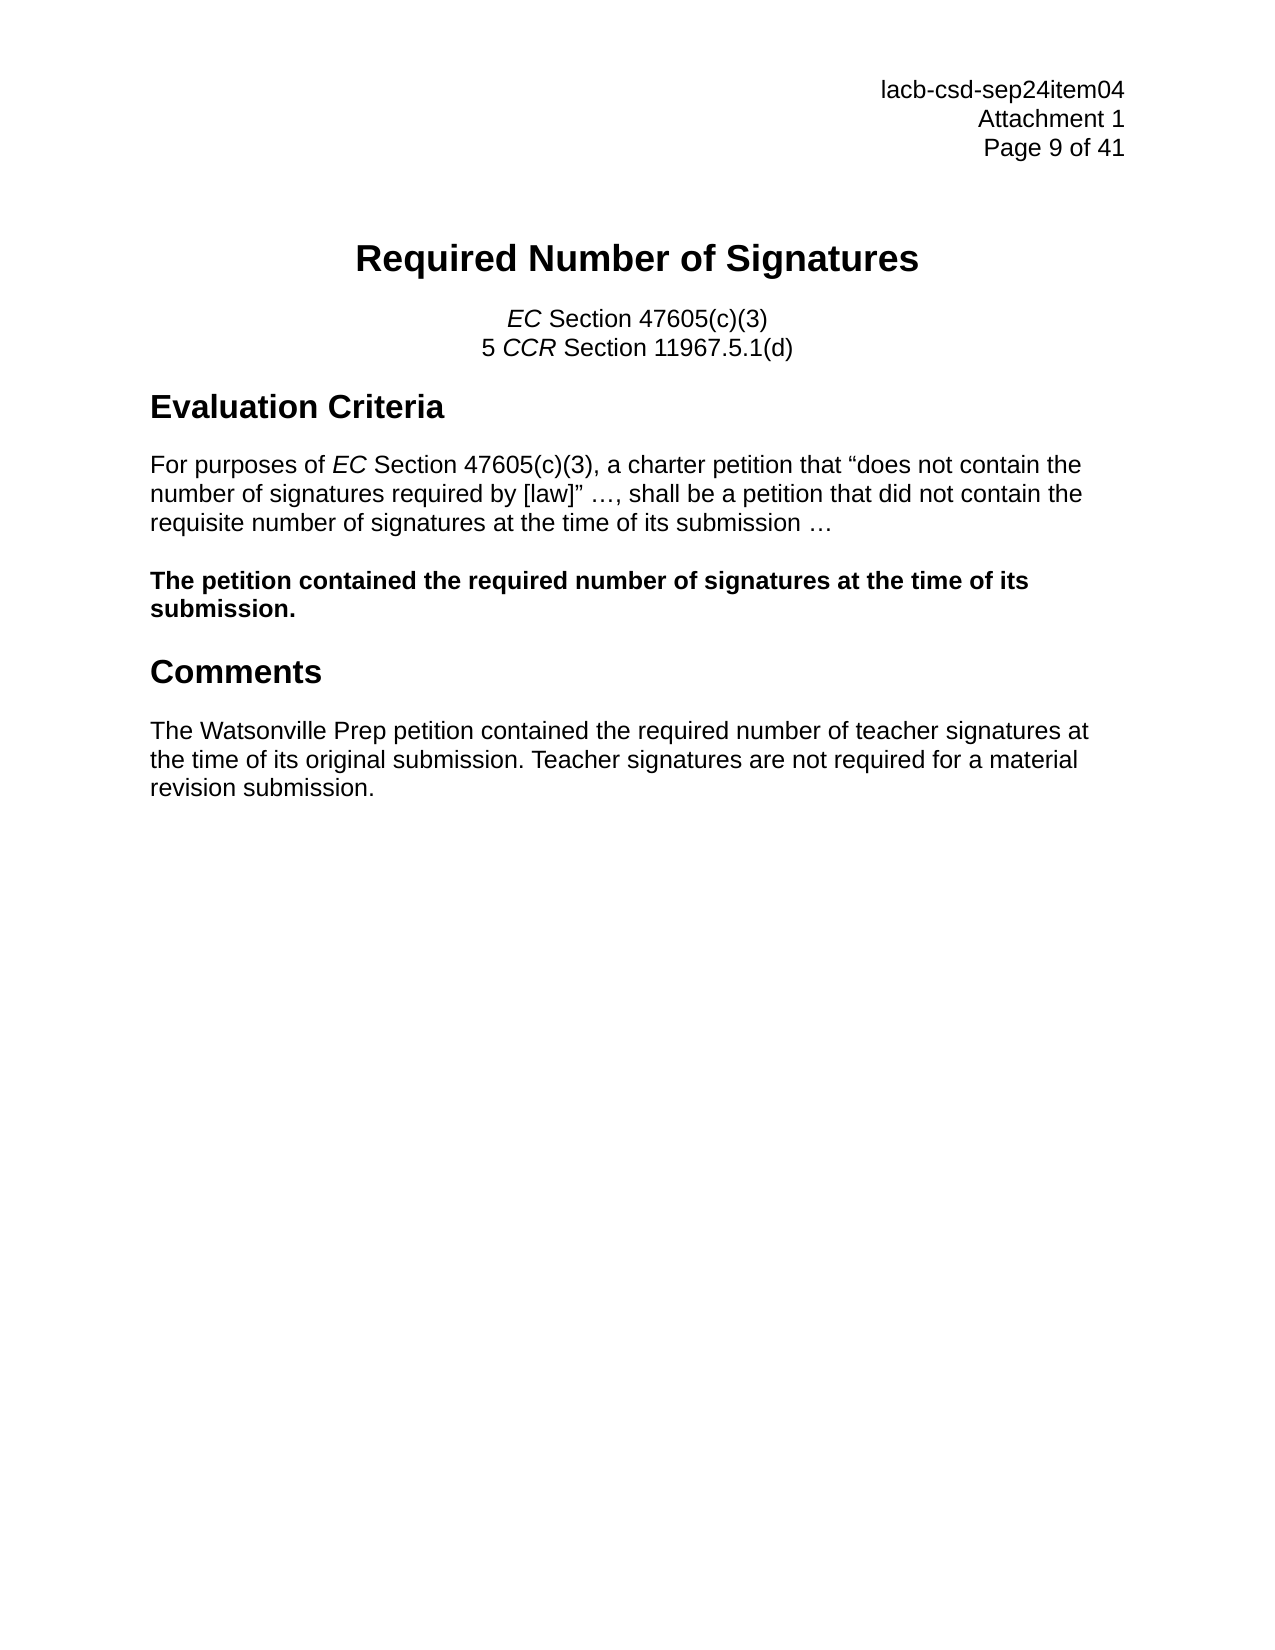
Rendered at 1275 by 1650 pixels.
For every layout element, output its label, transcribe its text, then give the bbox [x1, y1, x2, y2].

text EC Section 47605(c)(3) [150, 304, 1125, 333]
text The petition contained the required number of signatures at the time of its submission. [150, 566, 1125, 623]
text The Watsonville Prep petition contained the required number of teacher signatures at the time of its original submission. Teacher signatures are not required for a material revision submission. [150, 716, 1125, 802]
subtitle Required Number of Signatures [150, 236, 1125, 279]
text For purposes of EC Section 47605(c)(3), a charter petition that “does not contain the number of signatures required by [law]” …, shall be a petition that did not contain the requisite number of signatures at the time of its submission … [150, 450, 1125, 537]
subtitle Comments [150, 652, 1125, 691]
text 5 CCR Section 11967.5.1(d) [150, 333, 1125, 362]
subtitle Evaluation Criteria [150, 387, 1125, 425]
